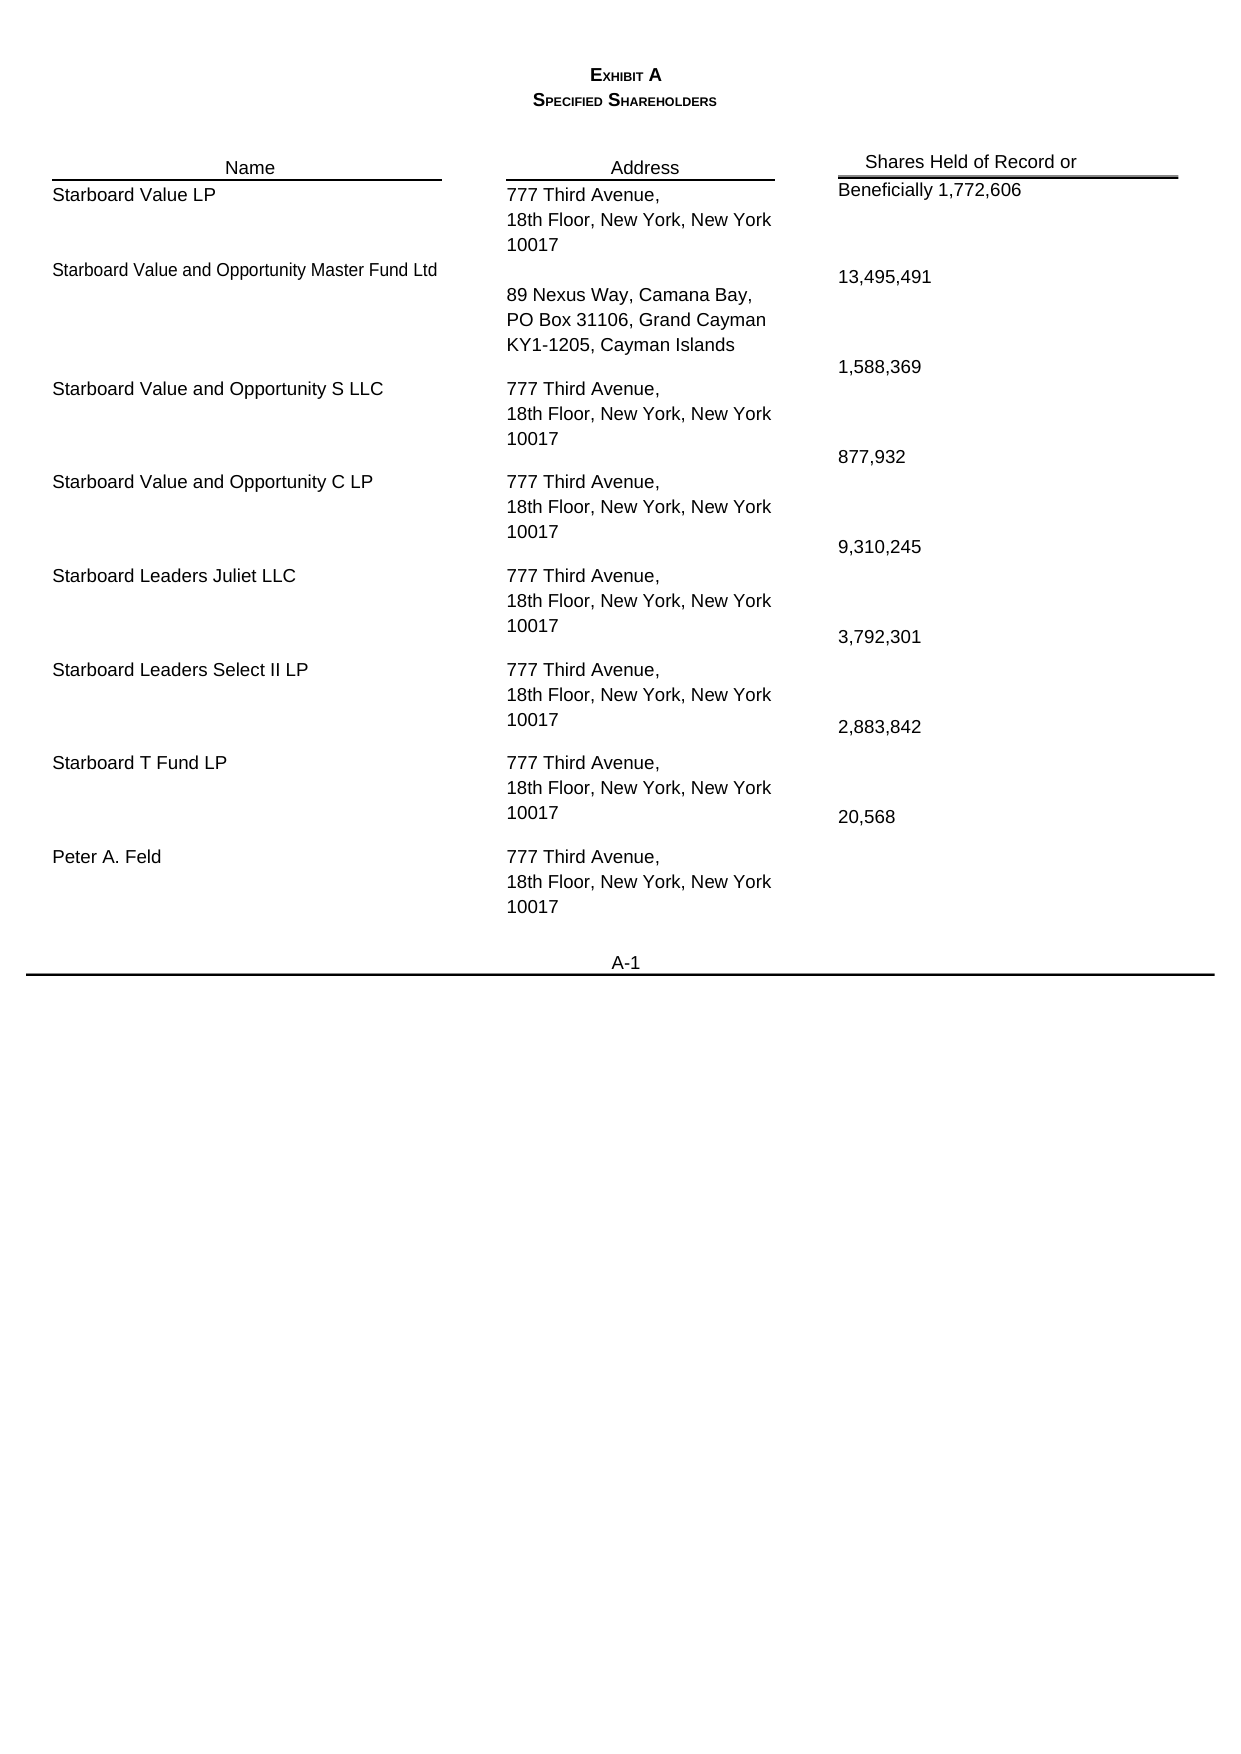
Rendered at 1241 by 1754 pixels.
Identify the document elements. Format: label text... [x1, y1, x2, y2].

text 877,932 [838, 446, 1153, 467]
text 9,310,245 [838, 536, 1153, 557]
text 1,588,369 [838, 356, 1153, 377]
text Shares Held of Record or Beneficially 1,772,606 [838, 151, 1153, 200]
text 20,568 [838, 806, 1153, 827]
text 3,792,301 [838, 626, 1153, 647]
picture [1153, 175, 1179, 179]
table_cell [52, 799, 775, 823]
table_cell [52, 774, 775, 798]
text 13,495,491 [838, 266, 1153, 287]
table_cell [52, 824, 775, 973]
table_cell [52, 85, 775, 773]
text 2,883,842 [838, 716, 1153, 737]
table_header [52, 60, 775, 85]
